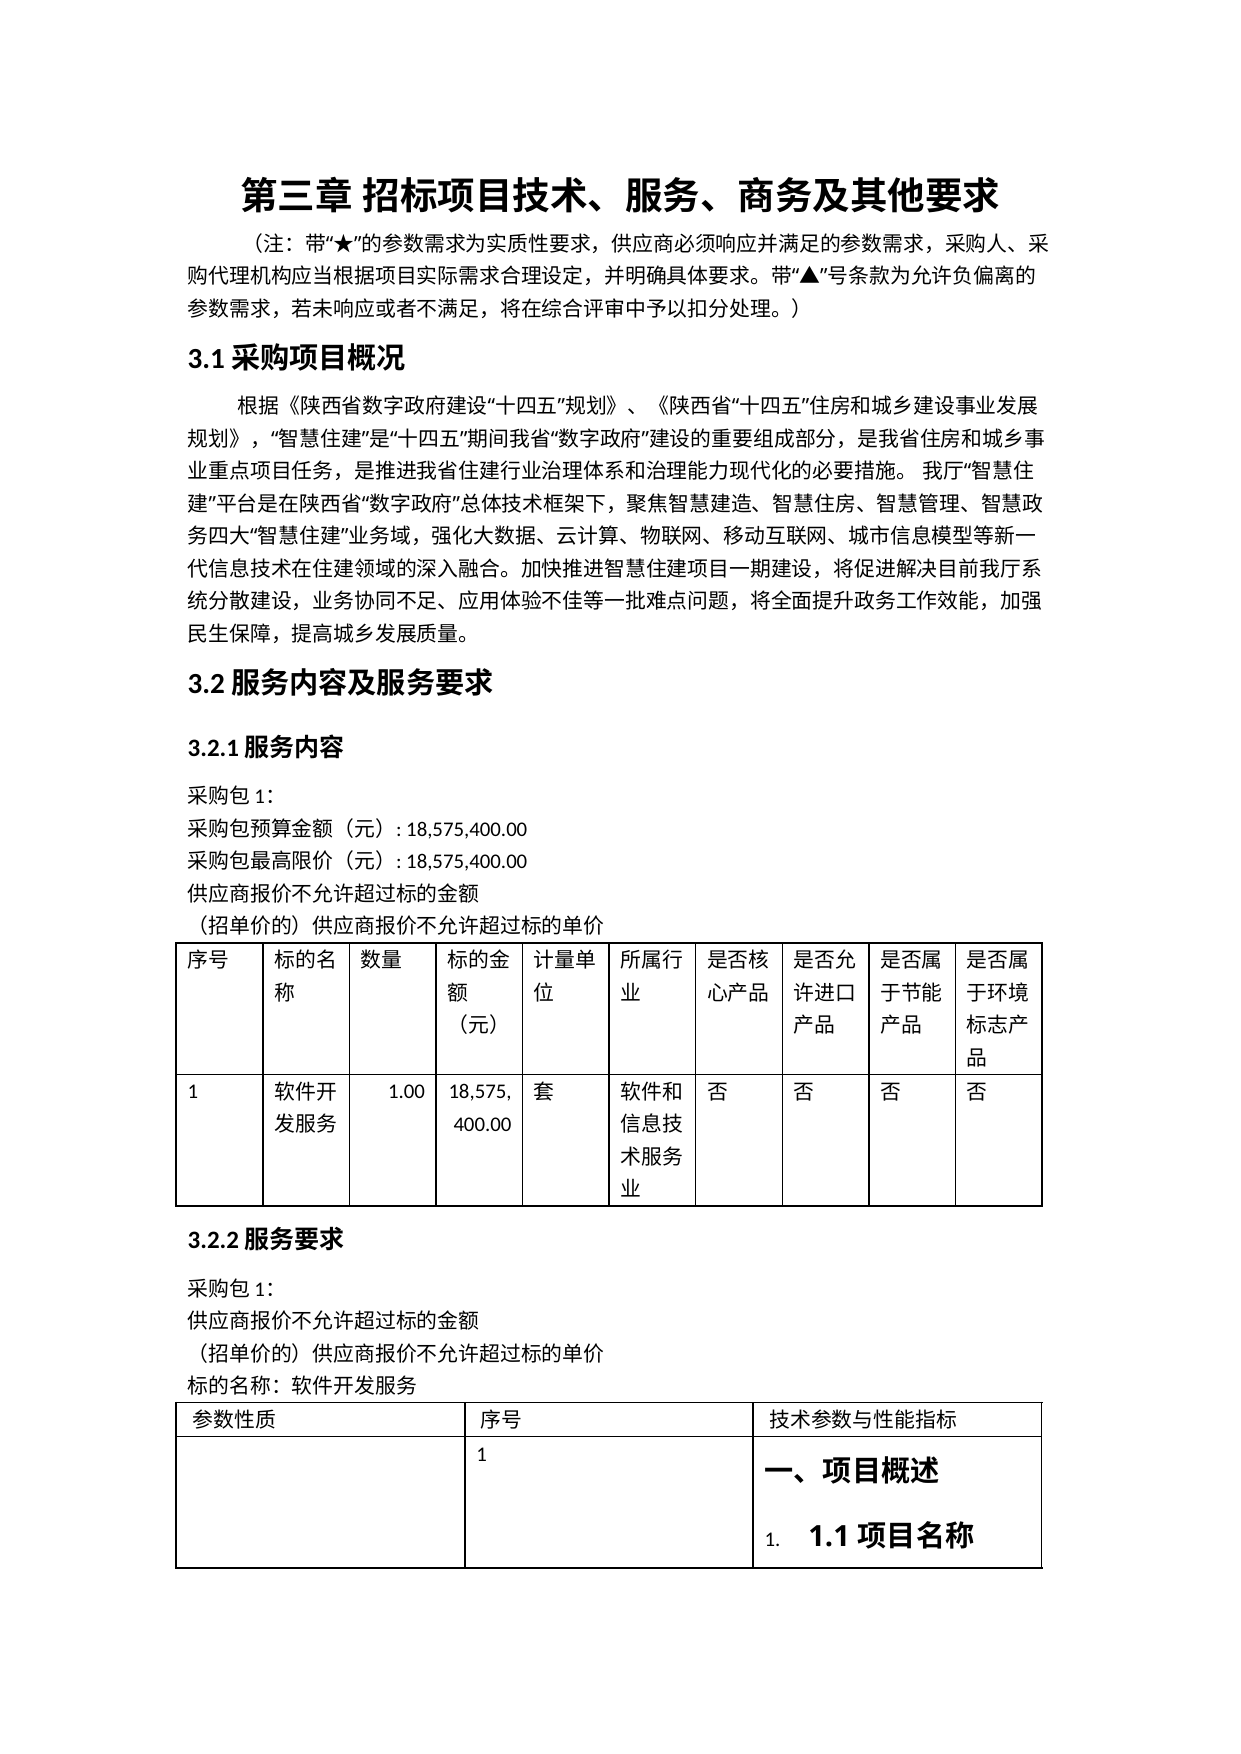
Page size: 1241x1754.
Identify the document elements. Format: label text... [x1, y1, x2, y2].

table_cell 软件和信息技术服务业 [610, 1075, 695, 1205]
table_header 技术参数与性能指标 [754, 1403, 1041, 1436]
table_header 是否属于环境标志产品 [956, 944, 1041, 1073]
table_cell 1 [177, 1075, 262, 1205]
table_cell 否 [870, 1075, 955, 1205]
table_header 标的金额 （元） [437, 944, 522, 1073]
table_header 参数性质 [177, 1403, 464, 1436]
text 3.2.2服务要求 [187, 1207, 1053, 1272]
table_header 是否属于节能产品 [870, 944, 955, 1073]
table_cell 软件开发服务 [264, 1075, 349, 1205]
text 3.2.1服务内容 [187, 714, 1053, 779]
table_cell [177, 1437, 464, 1567]
table_header 数量 [350, 944, 435, 1073]
text 采购包最高限价（元）: 18,575,400.00 [187, 844, 1053, 877]
text 采购包预算金额（元）: 18,575,400.00 [187, 812, 1053, 844]
table_header 是否核心产品 [696, 944, 782, 1073]
text 供应商报价不允许超过标的金额 [187, 1304, 1053, 1337]
table_header 标的名称 [264, 944, 349, 1073]
text 3.1采购项目概况 [187, 324, 1053, 389]
text 采购包1： [187, 779, 1053, 812]
text 根据《陕西省数字政府建设“十四五”规划》、《陕西省“十四五”住房和城乡建设事业发展规划》，“智慧住建”是“十四五”期间我省“数字政府”建设的重要组成部分，是我省住房和城乡事业重点项目任务，是推进我省住建行业治理体系和治理能力现代化的必要措施。 我厅“智慧住建”平台是在陕西省“数字政府”总体技术框架下，聚焦智慧建造、智慧住房、智慧管理、智慧政务四大“智慧住建”业务域，强化大数据、云计算、物联网、移动互联网、城市信息模型等新一代信息技术在住建领域的深入融合。加快推进智慧住建项目一期建设，将促进解决目前我厅系统分散建设，业务协同不足、应用体验不佳等一批难点问题，将全面提升政务工作效能，加强民生保障，提高城乡发展质量。 [187, 389, 1053, 649]
text 标的名称：软件开发服务 [187, 1369, 1053, 1402]
table_header 序号 [177, 944, 262, 1073]
table_cell 18,575,400.00 [437, 1075, 522, 1205]
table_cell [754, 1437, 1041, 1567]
text 第三章 招标项目技术、服务、商务及其他要求 [187, 162, 1053, 227]
table_cell 1.00 [350, 1075, 435, 1205]
table_cell 否 [956, 1075, 1041, 1205]
table_header 所属行业 [610, 944, 695, 1073]
table_cell 否 [696, 1075, 782, 1205]
text （招单价的）供应商报价不允许超过标的单价 [187, 909, 1053, 942]
table_cell 否 [783, 1075, 868, 1205]
text 3.2服务内容及服务要求 [187, 649, 1053, 714]
text 供应商报价不允许超过标的金额 [187, 877, 1053, 909]
table_cell 套 [523, 1075, 608, 1205]
table_header 序号 [466, 1403, 752, 1436]
text （注：带“★”的参数需求为实质性要求，供应商必须响应并满足的参数需求，采购人、采购代理机构应当根据项目实际需求合理设定，并明确具体要求。带“▲”号条款为允许负偏离的参数需求，若未响应或者不满足，将在综合评审中予以扣分处理。） [187, 227, 1053, 324]
table_header 计量单位 [523, 944, 608, 1073]
text 采购包1： [187, 1272, 1053, 1304]
table_header 是否允许进口产品 [783, 944, 868, 1073]
text （招单价的）供应商报价不允许超过标的单价 [187, 1337, 1053, 1369]
table_cell 1 [466, 1437, 752, 1567]
